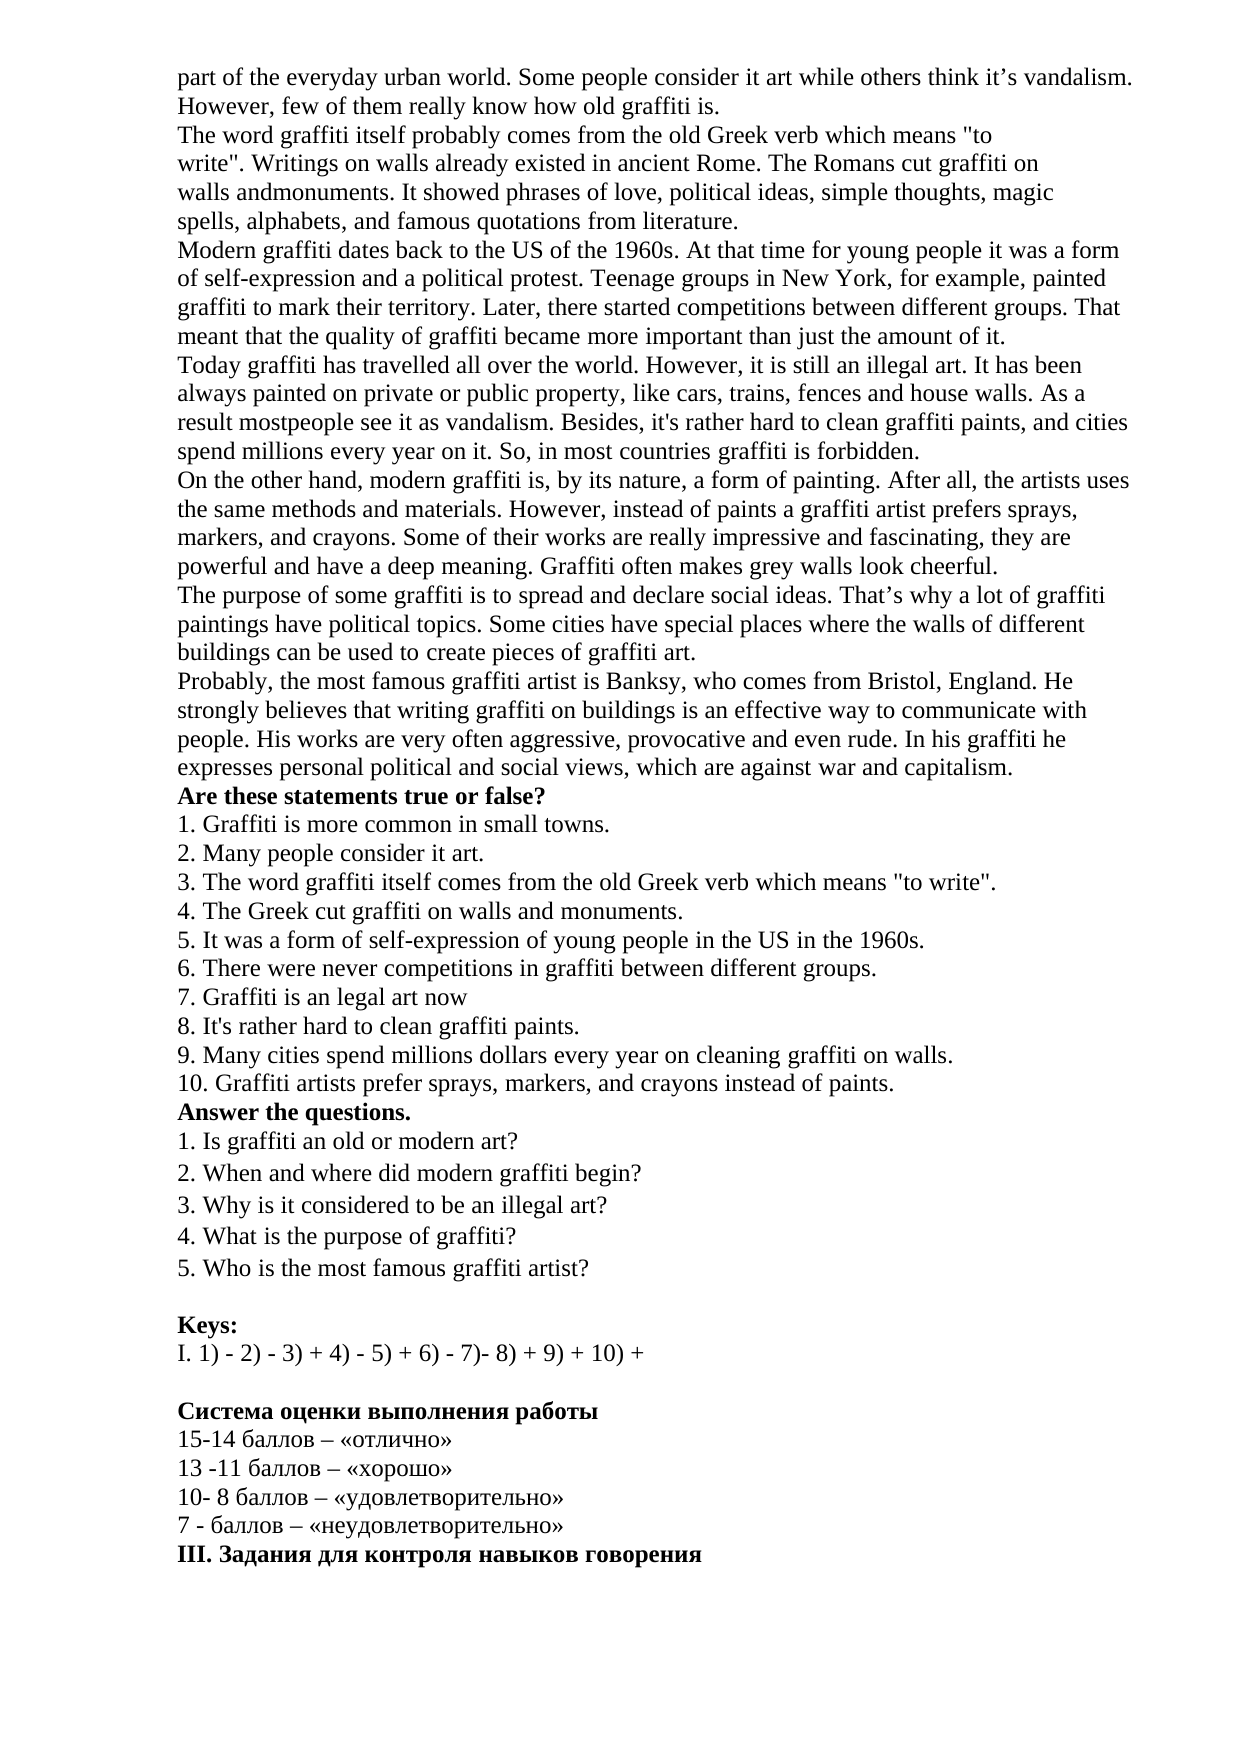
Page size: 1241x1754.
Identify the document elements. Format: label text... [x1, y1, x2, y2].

text Today graffiti has travelled all over the world. However, it is still an illegal art. It has been always painted on private or public property, like cars, trains, fences and house walls. As a result mostpeople see it as vandalism. Besides, it's rather hard to clean graffiti paints, and cities spend millions every year on it. So, in most countries graffiti is forbidden. [177, 350, 1146, 465]
text 15-14 баллов – «отлично» 13 -11 баллов – «хорошо» [177, 1425, 454, 1482]
text part of the everyday urban world. Some people consider it art while others think it’s vandalism. However, few of them really know how old graffiti is. [177, 62, 1150, 120]
text Modern graffiti dates back to the US of the 1960s. At that time for young people it was a form of self-expression and a political protest. Teenage groups in New York, for example, painted graffiti to mark their territory. Later, there started competitions between different groups. That meant that the quality of graffiti became more important than just the amount of it. [177, 235, 1147, 350]
list There were never competitions in graffiti between different groups. [177, 954, 1240, 982]
subtitle Answer the questions. [177, 1098, 1240, 1127]
text On the other hand, modern graffiti is, by its nature, a form of painting. After all, the artists uses the same methods and materials. However, instead of paints a graffiti artist prefers sprays, markers, and crayons. Some of their works are really impressive and fascinating, they are powerful and have a deep meaning. Graffiti often makes grey walls look cheerful. [177, 465, 1150, 580]
list It was a form of self-expression of young people in the US in the 1960s. [177, 925, 1240, 954]
list Graffiti is an legal art now [177, 983, 1240, 1011]
text I. 1) - 2) - 3) + 4) - 5) + 6) - 7)- 8) + 9) + 10) + [177, 1339, 1240, 1367]
text The purpose of some graffiti is to spread and declare social ideas. That’s why a lot of graffiti paintings have political topics. Some cities have special places where the walls of different buildings can be used to create pieces of graffiti art. [177, 580, 1150, 666]
subtitle Are these statements true or false? [177, 781, 1240, 810]
list When and where did modern graffiti begin? [177, 1158, 1240, 1186]
list Who is the most famous graffiti artist? [177, 1253, 1240, 1281]
subtitle Задания для контроля навыков говорения [177, 1539, 1240, 1568]
list The word graffiti itself comes from the old Greek verb which means "to write". [177, 868, 1240, 896]
list Why is it considered to be an illegal art? [177, 1190, 1240, 1218]
subtitle Система оценки выполнения работы [177, 1397, 1240, 1425]
list Graffiti is more common in small towns. [177, 810, 1240, 839]
list What is the purpose of graffiti? [177, 1221, 1240, 1250]
list It's rather hard to clean graffiti paints. [177, 1011, 1240, 1040]
list Many people consider it art. [177, 839, 1240, 867]
list Graffiti artists prefer sprays, markers, and crayons instead of paints. [177, 1069, 1240, 1097]
list Many cities spend millions dollars every year on cleaning graffiti on walls. [177, 1040, 1240, 1069]
text Probably, the most famous graffiti artist is Banksy, who comes from Bristol, England. He strongly believes that writing graffiti on buildings is an effective way to communicate with people. His works are very often aggressive, provocative and even rude. In his graffiti he expresses personal political and social views, which are against war and capitalism. [177, 666, 1089, 781]
list Is graffiti an old or modern art? [177, 1127, 1240, 1155]
text 10- 8 баллов – «удовлетворительно» 7 - баллов – «неудовлетворительно» [177, 1482, 566, 1539]
subtitle Keys: [177, 1311, 1240, 1339]
text The word graffiti itself probably comes from the old Greek verb which means "to write". Writings on walls already existed in ancient Rome. The Romans cut graffiti on walls andmonuments. It showed phrases of love, political ideas, simple thoughts, magic spells, alphabets, and famous quotations from literature. [177, 120, 1066, 235]
list The Greek cut graffiti on walls and monuments. [177, 896, 1240, 925]
